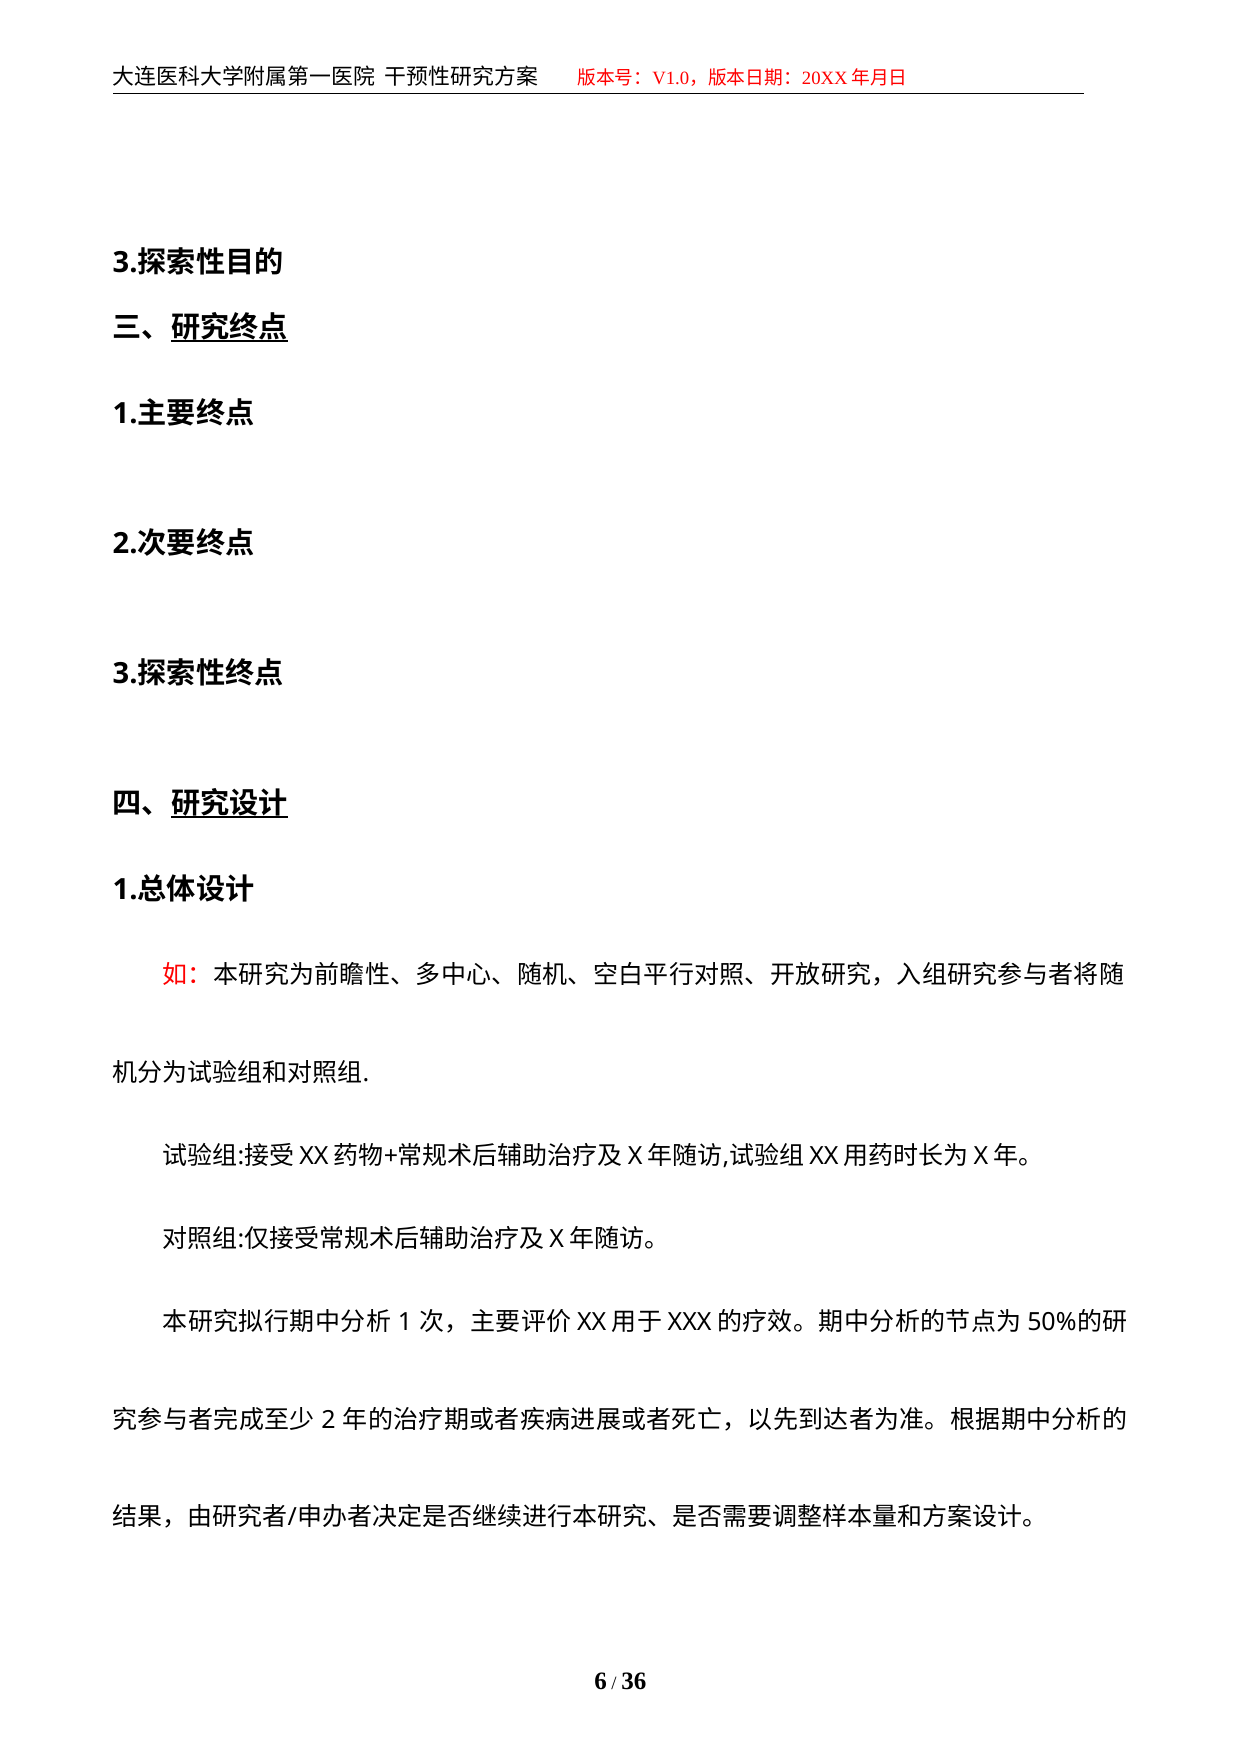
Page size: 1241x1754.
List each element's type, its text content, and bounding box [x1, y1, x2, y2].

text 试验组:接受XX药物+常规术后辅助治疗及X年随访,试验组XX用药时长为X年。 [112, 1121, 1128, 1186]
text 1.总体设计 [112, 854, 1128, 919]
text 1.主要终点 [112, 378, 1128, 443]
text 对照组:仅接受常规术后辅助治疗及X年随访。 [112, 1204, 1128, 1269]
text 如：本研究为前瞻性、多中心、随机、空白平行对照、开放研究，入组研究参与者将随机分为试验组和对照组. [112, 940, 1128, 1103]
text 本研究拟行期中分析 1 次，主要评价XX用于XXX的疗效。期中分析的节点为50%的研究参与者完成至少 2 年的治疗期或者疾病进展或者死亡，以先到达者为准。根据期中分析的结果，由研究者/申办者决定是否继续进行本研究、是否需要调整样本量和方案设计。 [112, 1287, 1128, 1547]
text 2.次要终点 [112, 508, 1128, 573]
text 3.探索性终点 [112, 638, 1128, 703]
text 三、研究终点 [112, 292, 1128, 357]
text 四、研究设计 [112, 768, 1128, 833]
text 3.探索性目的 [112, 227, 1128, 292]
